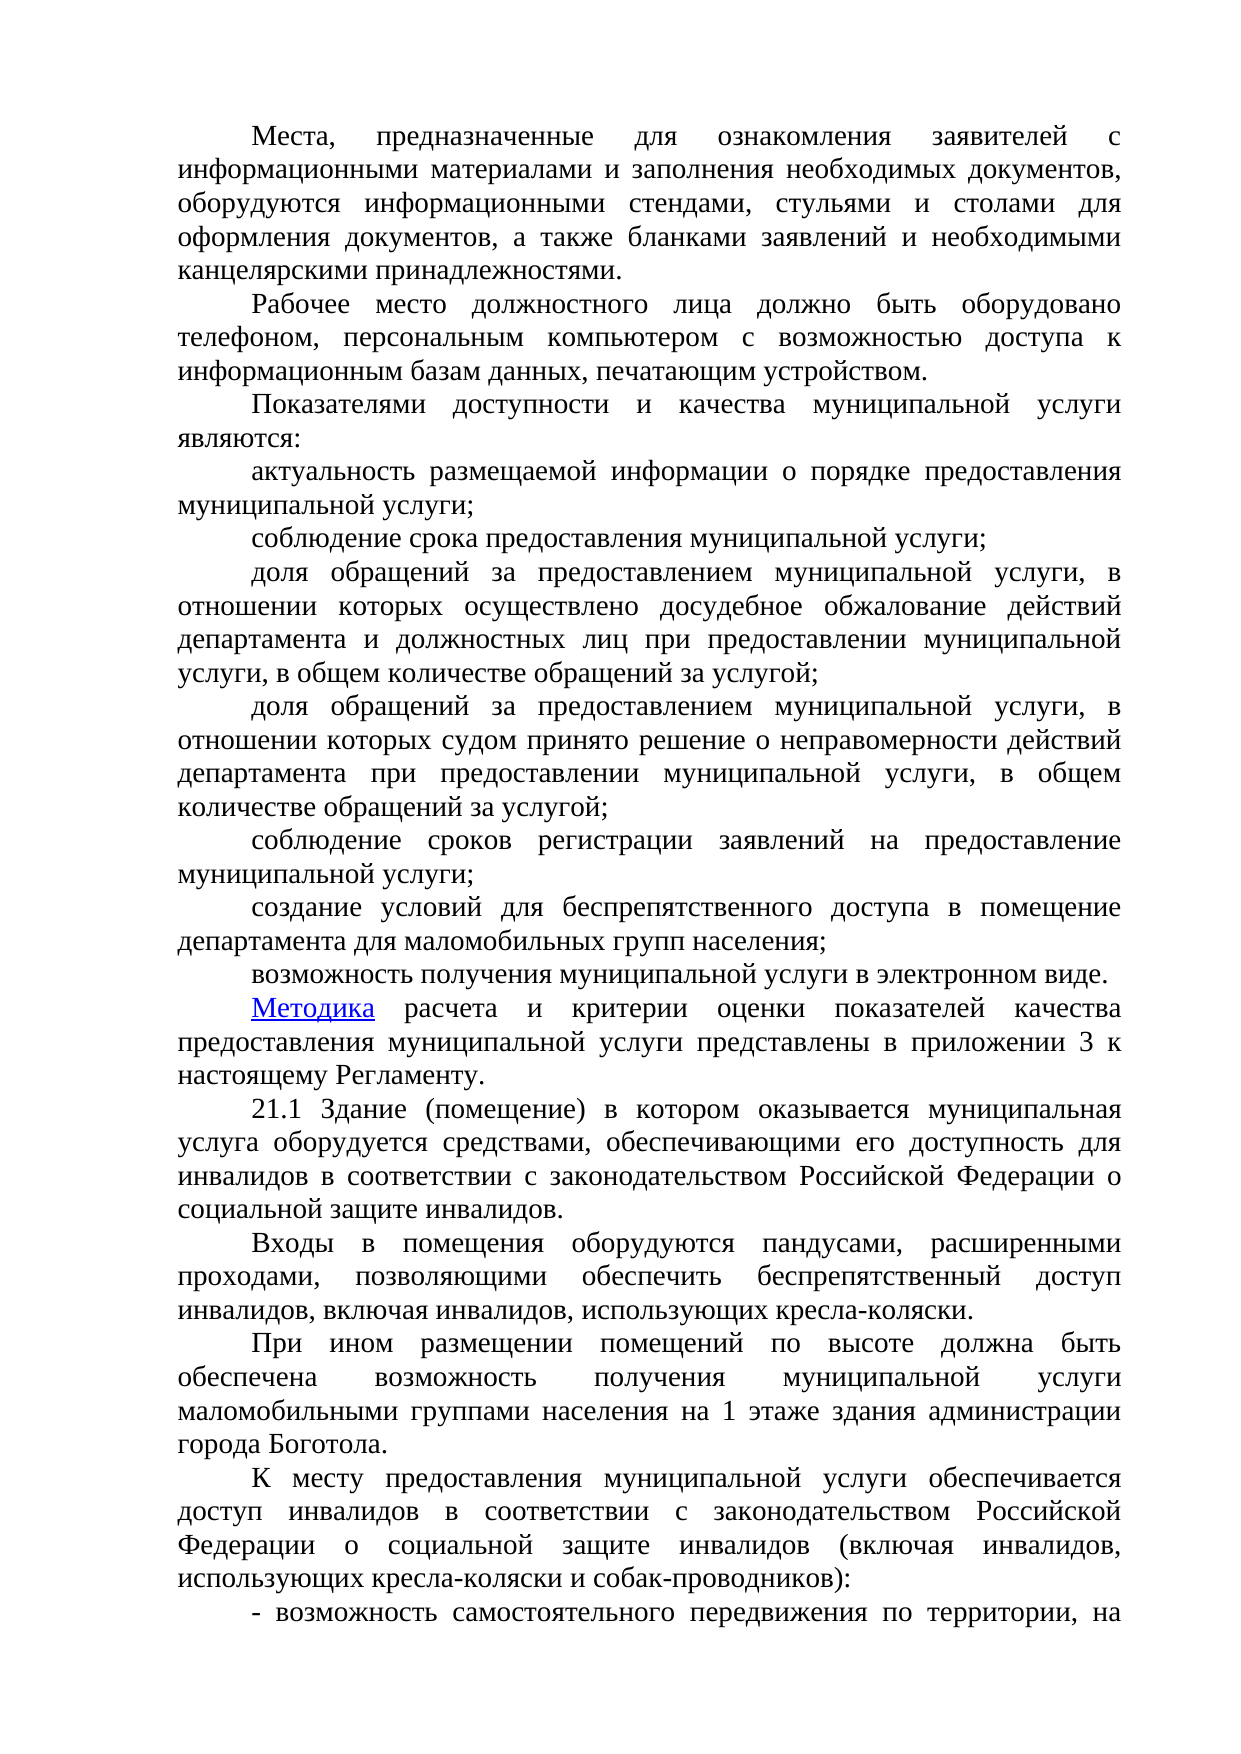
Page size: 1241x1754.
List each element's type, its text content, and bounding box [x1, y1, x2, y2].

text 21.1 Здание (помещение) в котором оказывается муниципальная услуга оборудуется средствами, обеспечивающими его доступность для инвалидов в соответствии с законодательством Российской Федерации о социальной защите инвалидов. [177, 1091, 1122, 1225]
text Методика расчета и критерии оценки показателей качества предоставления муниципальной услуги представлены в приложении 3 к настоящему Регламенту. [177, 990, 1122, 1091]
text К месту предоставления муниципальной услуги обеспечивается доступ инвалидов в соответствии с законодательством Российской Федерации о социальной защите инвалидов (включая инвалидов, использующих кресла-коляски и собак-проводников): [177, 1460, 1122, 1594]
text актуальность размещаемой информации о порядке предоставления муниципальной услуги; [177, 453, 1122, 521]
text Показателями доступности и качества муниципальной услуги являются: [177, 386, 1122, 453]
text создание условий для беспрепятственного доступа в помещение департамента для маломобильных групп населения; [177, 889, 1122, 957]
text Места, предназначенные для ознакомления заявителей с информационными материалами и заполнения необходимых документов, оборудуются информационными стендами, стульями и столами для оформления документов, а также бланками заявлений и необходимыми канцелярскими принадлежностями. [177, 118, 1122, 286]
text Рабочее место должностного лица должно быть оборудовано телефоном, персональным компьютером с возможностью доступа к информационным базам данных, печатающим устройством. [177, 286, 1122, 386]
text доля обращений за предоставлением муниципальной услуги, в отношении которых судом принято решение о неправомерности действий департамента при предоставлении муниципальной услуги, в общем количестве обращений за услугой; [177, 688, 1122, 822]
text Входы в помещения оборудуются пандусами, расширенными проходами, позволяющими обеспечить беспрепятственный доступ инвалидов, включая инвалидов, использующих кресла-коляски. [177, 1225, 1122, 1326]
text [177, 1594, 1122, 1627]
text При ином размещении помещений по высоте должна быть обеспечена возможность получения муниципальной услуги маломобильными группами населения на 1 этаже здания администрации города Боготола. [177, 1326, 1122, 1460]
text доля обращений за предоставлением муниципальной услуги, в отношении которых осуществлено досудебное обжалование действий департамента и должностных лиц при предоставлении муниципальной услуги, в общем количестве обращений за услугой; [177, 554, 1122, 688]
text возможность получения муниципальной услуги в электронном виде. [177, 957, 1122, 990]
text соблюдение срока предоставления муниципальной услуги; [177, 521, 1122, 554]
text соблюдение сроков регистрации заявлений на предоставление муниципальной услуги; [177, 822, 1122, 889]
